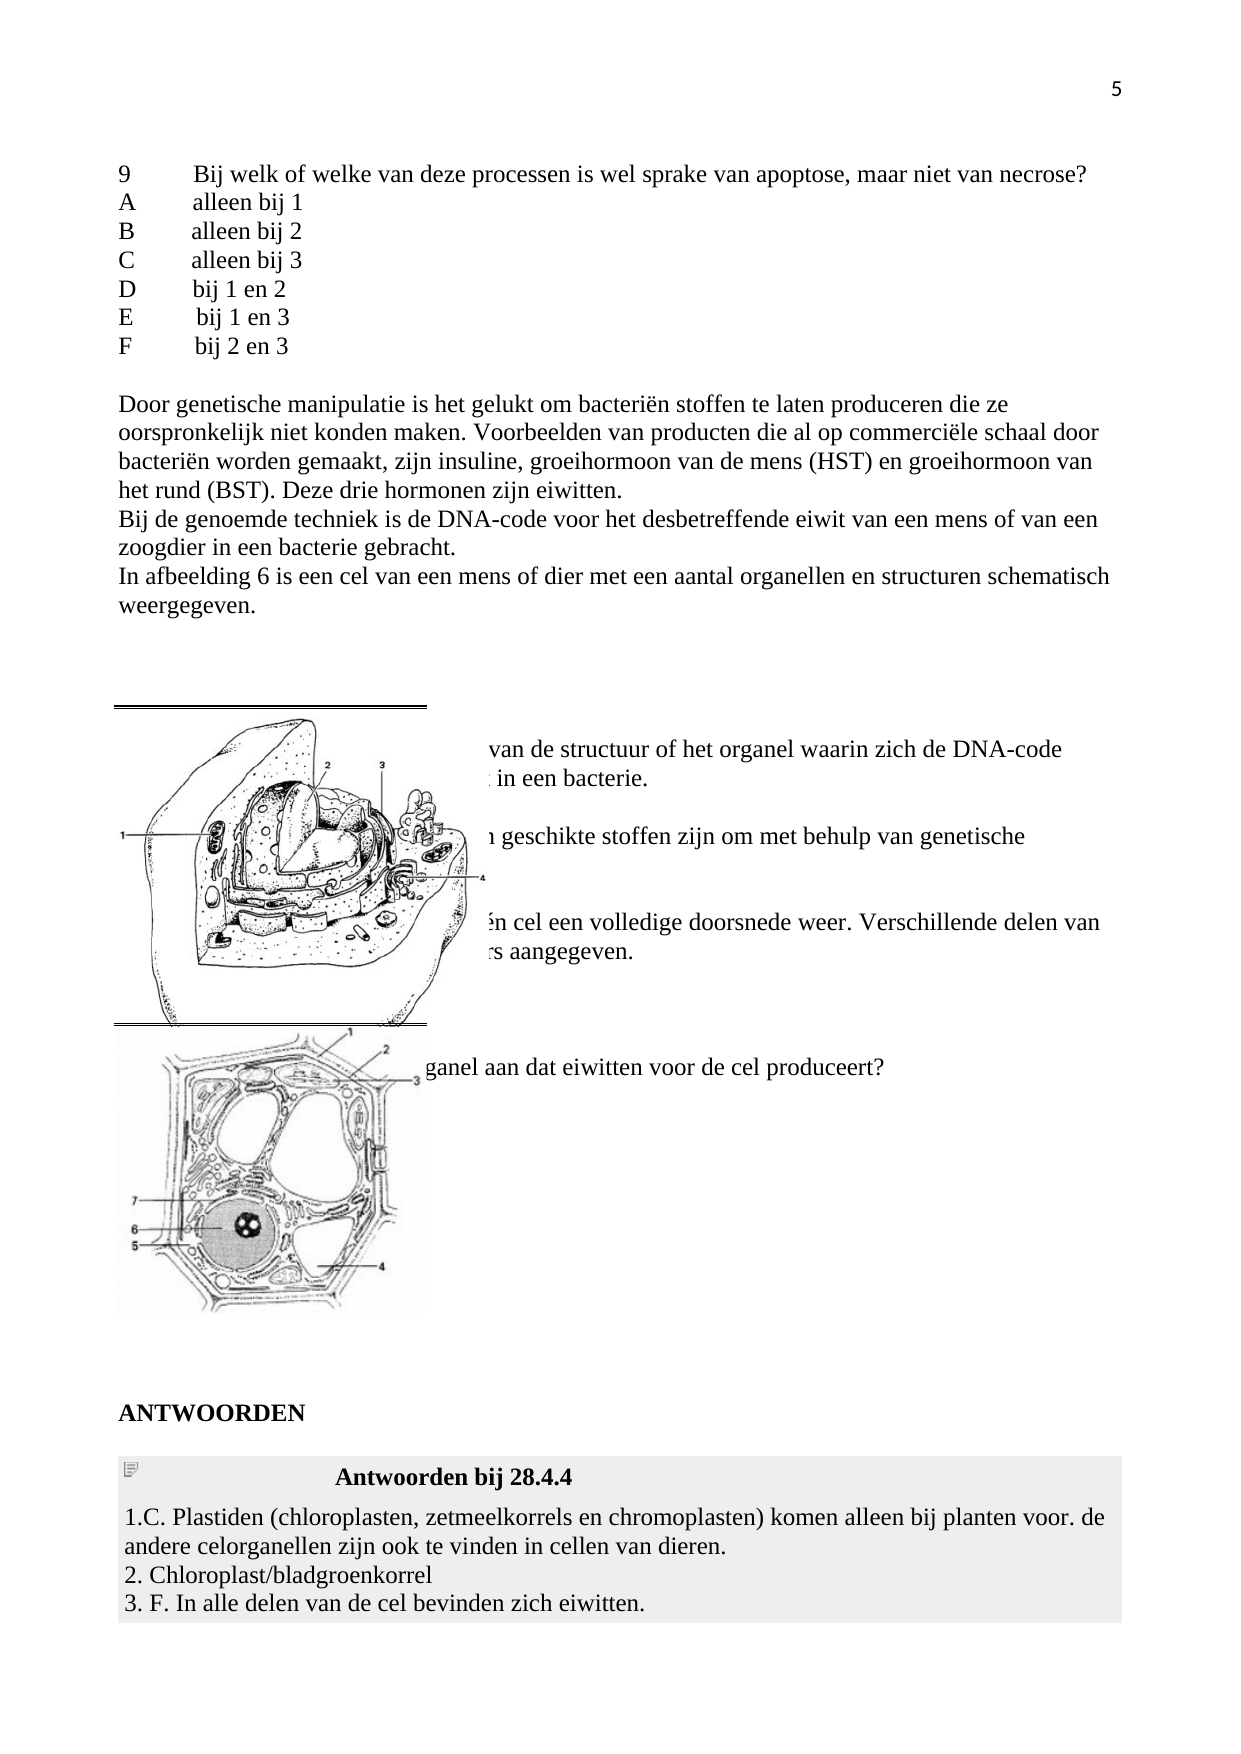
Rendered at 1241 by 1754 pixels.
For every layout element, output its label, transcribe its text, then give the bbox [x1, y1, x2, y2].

text ANTWOORDEN [118, 1398, 1122, 1427]
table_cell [118, 1496, 1122, 1623]
text 12 Welk cijfer geeft een organel aan dat eiwitten voor de cel produceert? A 2 B 3 C 4 D 5 E 6 F 7 [427, 1052, 1122, 1253]
table_header [118, 1456, 329, 1496]
picture [114, 710, 490, 1314]
table_header Antwoorden bij 28.4.4 [329, 1456, 1122, 1496]
text 10 Geef het nummer en de naam van de structuur of het organel waarin zich de DNA-code bevindt die kan worden overgebracht in een bacterie. 11 Leg uit waardoor juist eiwitten geschikte stoffen zijn om met behulp van genetische manipulatie te worden geproduceerd. Onderstaande afbeelding geeft van één cel een volledige doorsnede weer. Verschillende delen van deze cel zijn in de tekening met cijfers aangegeven. [490, 734, 1122, 964]
picture [124, 1462, 139, 1477]
